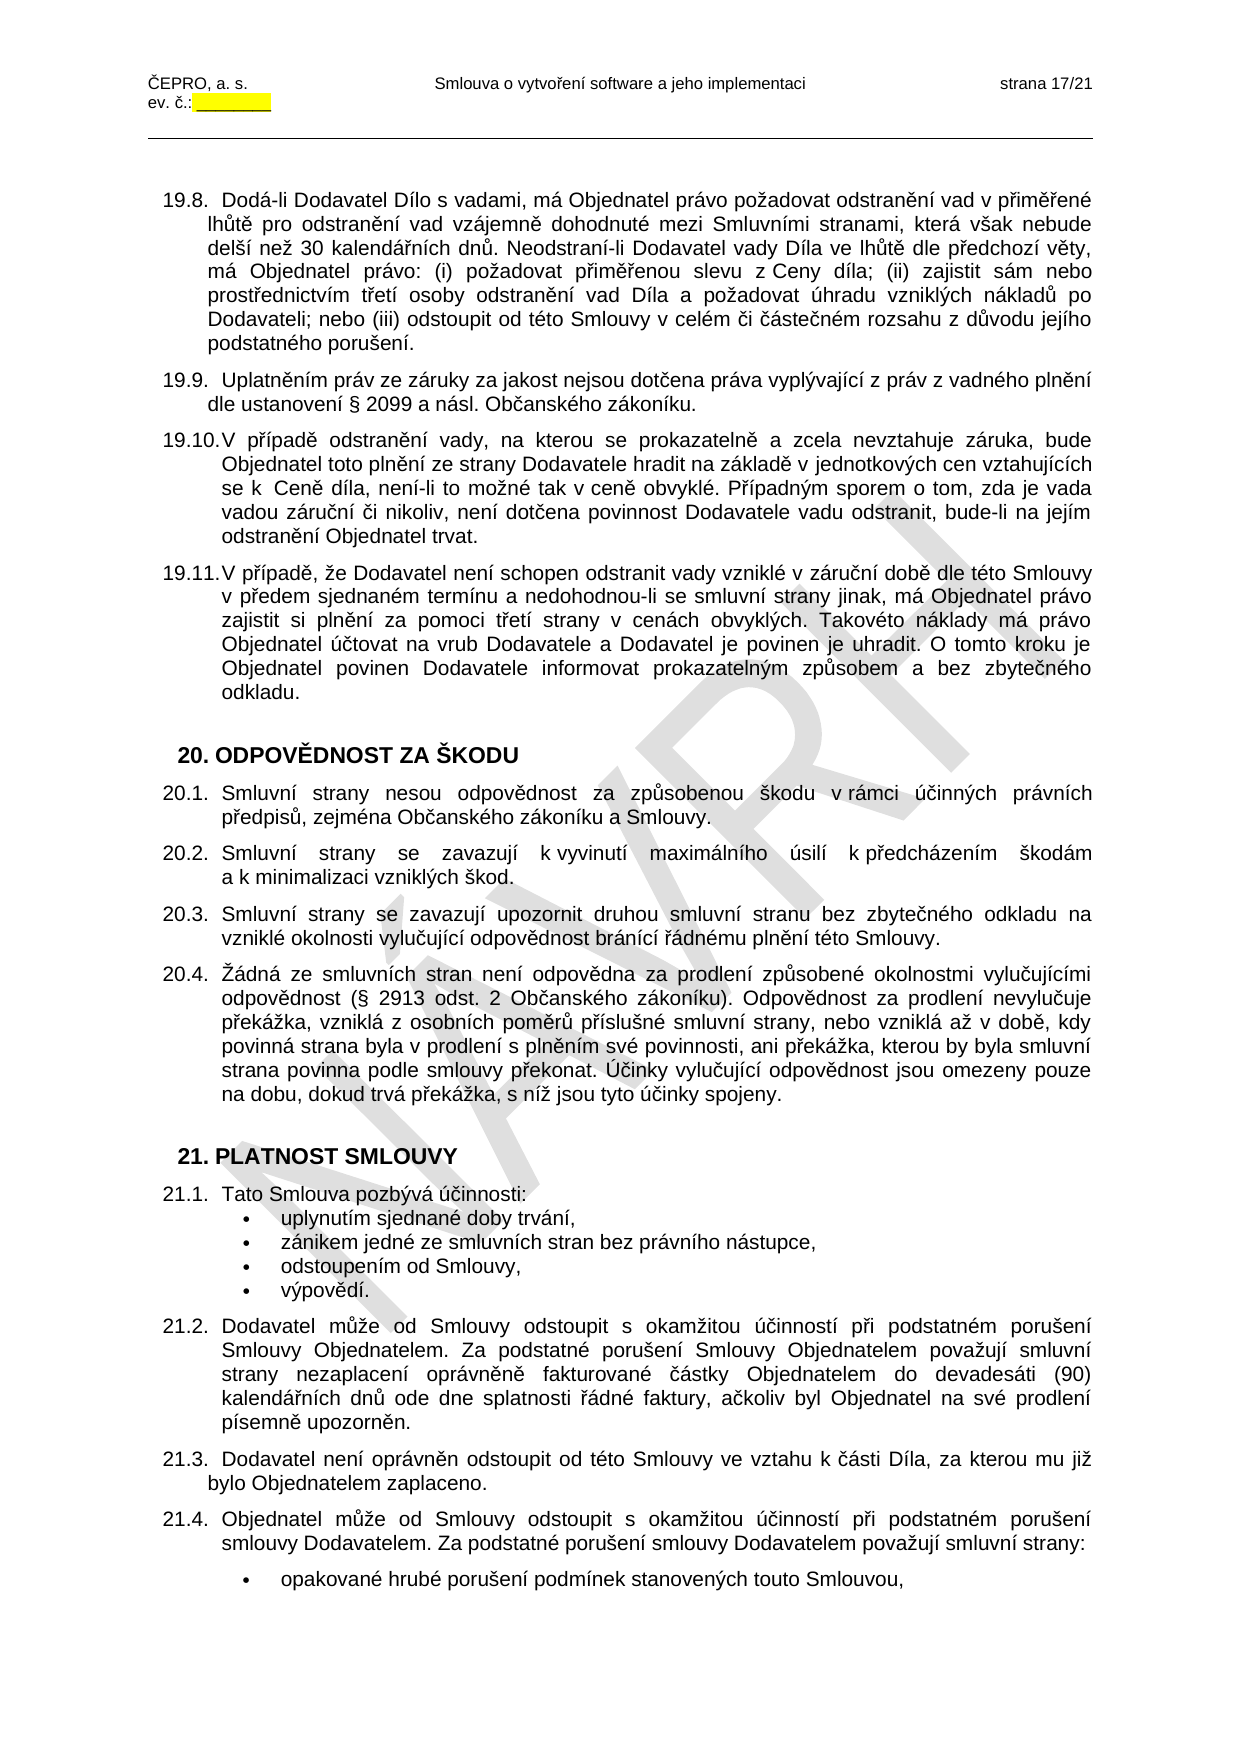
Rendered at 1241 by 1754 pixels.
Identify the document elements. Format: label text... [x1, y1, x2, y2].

text V případě odstranění vady, na kterou se prokazatelně a zcela nevztahuje záruka, bude Objednatel toto plnění ze strany Dodavatele hradit na základě v jednotkových cen vztahujících se k Ceně díla, není-li to možné tak v ceně obvyklé. Případným sporem o tom, zda je vada vadou záruční či nikoliv, není dotčena povinnost Dodavatele vadu odstranit, bude-li na jejím odstranění Objednatel trvat. [162, 428, 1093, 548]
text Objednatel může od Smlouvy odstoupit s okamžitou účinností při podstatném porušení smlouvy Dodavatelem. Za podstatné porušení smlouvy Dodavatelem považují smluvní strany: [162, 1507, 1093, 1555]
text Uplatněním práv ze záruky za jakost nejsou dotčena práva vyplývající z práv z vadného plnění dle ustanovení § 2099 a násl. Občanského zákoníku. [162, 368, 1093, 416]
text Smluvní strany se zavazují k vyvinutí maximálního úsilí k předcházením škodám a k minimalizaci vzniklých škod. [162, 841, 1093, 889]
list odstoupením od Smlouvy, [243, 1254, 1093, 1278]
text Dodavatel může od Smlouvy odstoupit s okamžitou účinností při podstatném porušení Smlouvy Objednatelem. Za podstatné porušení Smlouvy Objednatelem považují smluvní strany nezaplacení oprávněně fakturované částky Objednatelem do devadesáti (90) kalendářních dnů ode dne splatnosti řádné faktury, ačkoliv byl Objednatel na své prodlení písemně upozorněn. [162, 1314, 1093, 1434]
text V případě, že Dodavatel není schopen odstranit vady vzniklé v záruční době dle této Smlouvy v předem sjednaném termínu a nedohodnou-li se smluvní strany jinak, má Objednatel právo zajistit si plnění za pomoci třetí strany v cenách obvyklých. Takovéto náklady má právo Objednatel účtovat na vrub Dodavatele a Dodavatel je povinen je uhradit. O tomto kroku je Objednatel povinen Dodavatele informovat prokazatelným způsobem a bez zbytečného odkladu. [162, 560, 1093, 704]
subtitle PLATNOST SMLOUVY [177, 1143, 1093, 1169]
text Dodá-li Dodavatel Dílo s vadami, má Objednatel právo požadovat odstranění vad v přiměřené lhůtě pro odstranění vad vzájemně dohodnuté mezi Smluvními stranami, která však nebude delší než 30 kalendářních dnů. Neodstraní-li Dodavatel vady Díla ve lhůtě dle předchozí věty, má Objednatel právo: (i) požadovat přiměřenou slevu z Ceny díla; (ii) zajistit sám nebo prostřednictvím třetí osoby odstranění vad Díla a požadovat úhradu vzniklých nákladů po Dodavateli; nebo (iii) odstoupit od této Smlouvy v celém či částečném rozsahu z důvodu jejího podstatného porušení. [162, 187, 1093, 355]
subtitle ODPOVĚDNOST ZA ŠKODU [177, 742, 1093, 768]
list výpovědí. [243, 1278, 1093, 1302]
list opakované hrubé porušení podmínek stanovených touto Smlouvou, [243, 1567, 1093, 1591]
text Smluvní strany se zavazují upozornit druhou smluvní stranu bez zbytečného odkladu na vzniklé okolnosti vylučující odpovědnost bránící řádnému plnění této Smlouvy. [162, 901, 1093, 949]
text Žádná ze smluvních stran není odpovědna za prodlení způsobené okolnostmi vylučujícími odpovědnost (§ 2913 odst. 2 Občanského zákoníku). Odpovědnost za prodlení nevylučuje překážka, vzniklá z osobních poměrů příslušné smluvní strany, nebo vzniklá až v době, kdy povinná strana byla v prodlení s plněním své povinnosti, ani překážka, kterou by byla smluvní strana povinna podle smlouvy překonat. Účinky vylučující odpovědnost jsou omezeny pouze na dobu, dokud trvá překážka, s níž jsou tyto účinky spojeny. [162, 962, 1093, 1106]
text Smluvní strany nesou odpovědnost za způsobenou škodu v rámci účinných právních předpisů, zejména Občanského zákoníku a Smlouvy. [162, 781, 1093, 828]
list zánikem jedné ze smluvních stran bez právního nástupce, [243, 1230, 1093, 1254]
text Tato Smlouva pozbývá účinnosti: [162, 1182, 1093, 1206]
text Dodavatel není oprávněn odstoupit od této Smlouvy ve vztahu k části Díla, za kterou mu již bylo Objednatelem zaplaceno. [162, 1446, 1093, 1494]
list uplynutím sjednané doby trvání, [243, 1206, 1093, 1230]
